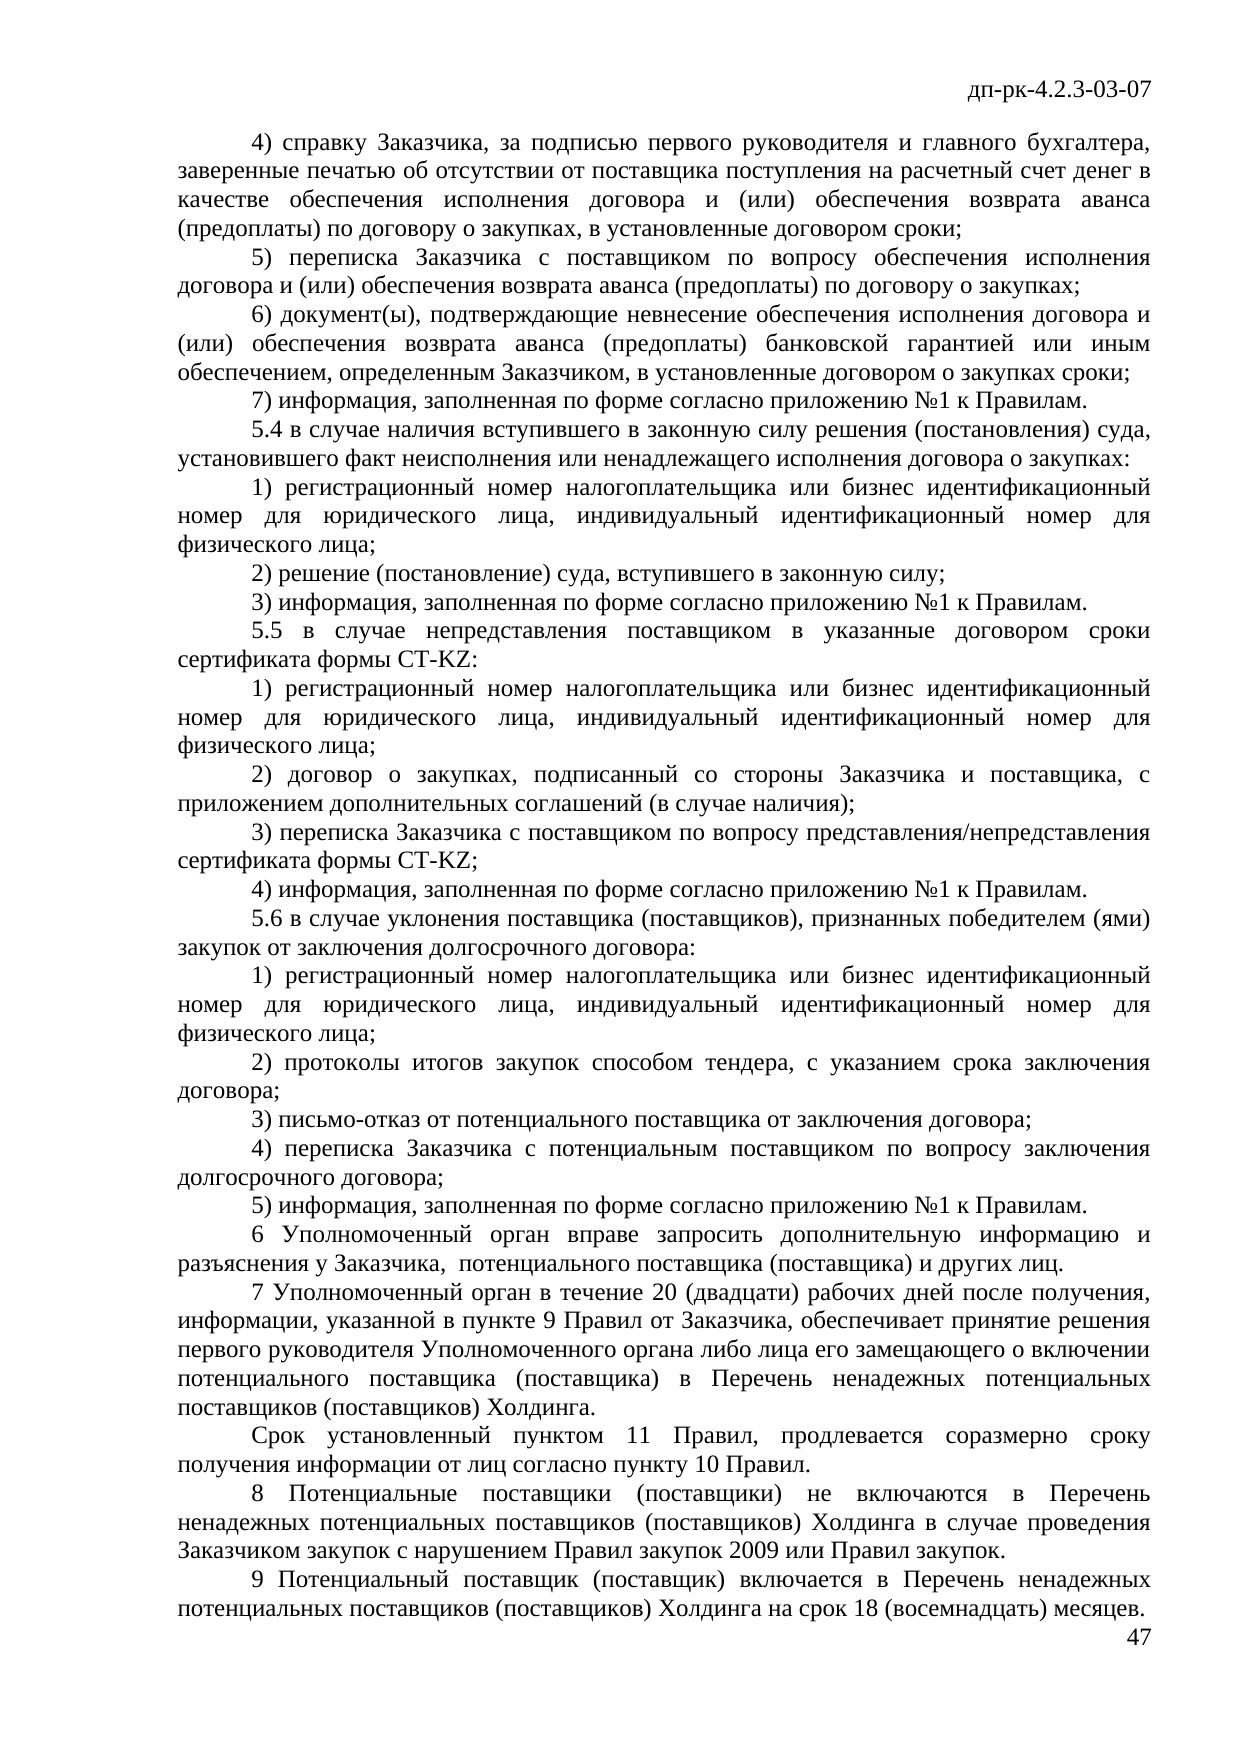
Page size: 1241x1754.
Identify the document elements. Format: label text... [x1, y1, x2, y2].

text 47 [177, 1622, 1152, 1650]
text 8 Потенциальные поставщики (поставщики) не включаются в Перечень ненадежных потенциальных поставщиков (поставщиков) Холдинга в случае проведения Заказчиком закупок с нарушением Правил закупок 2009 или Правил закупок. [177, 1478, 1152, 1564]
text Срок установленный пунктом 11 Правил, продлевается соразмерно сроку получения информации от лиц согласно пункту 10 Правил. [177, 1420, 1152, 1478]
text 2) решение (постановление) суда, вступившего в законную силу; [177, 558, 1152, 587]
text 4) переписка Заказчика с потенциальным поставщиком по вопросу заключения долгосрочного договора; [177, 1133, 1152, 1190]
text 5.5 в случае непредставления поставщиком в указанные договором сроки сертификата формы СТ-KZ: [177, 615, 1152, 673]
text 2) договор о закупках, подписанный со стороны Заказчика и поставщика, с приложением дополнительных соглашений (в случае наличия); [177, 759, 1152, 817]
text 5.4 в случае наличия вступившего в законную силу решения (постановления) суда, установившего факт неисполнения или ненадлежащего исполнения договора о закупках: [177, 414, 1152, 472]
text 3) письмо-отказ от потенциального поставщика от заключения договора; [177, 1104, 1152, 1133]
text 4) информация, заполненная по форме согласно приложению №1 к Правилам. [177, 874, 1152, 903]
text 5.6 в случае уклонения поставщика (поставщиков), признанных победителем (ями) закупок от заключения долгосрочного договора: [177, 903, 1152, 960]
text 7 Уполномоченный орган в течение 20 (двадцати) рабочих дней после получения, информации, указанной в пункте 9 Правил от Заказчика, обеспечивает принятие решения первого руководителя Уполномоченного органа либо лица его замещающего о включении потенциального поставщика (поставщика) в Перечень ненадежных потенциальных поставщиков (поставщиков) Холдинга. [177, 1277, 1152, 1420]
text 6) документ(ы), подтверждающие невнесение обеспечения исполнения договора и (или) обеспечения возврата аванса (предоплаты) банковской гарантией или иным обеспечением, определенным Заказчиком, в установленные договором о закупках сроки; [177, 299, 1152, 385]
text 5) информация, заполненная по форме согласно приложению №1 к Правилам. [177, 1190, 1152, 1219]
text 3) информация, заполненная по форме согласно приложению №1 к Правилам. [177, 587, 1152, 615]
text 6 Уполномоченный орган вправе запросить дополнительную информацию и разъяснения у Заказчика, потенциального поставщика (поставщика) и других лиц. [177, 1219, 1152, 1277]
text 5) переписка Заказчика с поставщиком по вопросу обеспечения исполнения договора и (или) обеспечения возврата аванса (предоплаты) по договору о закупках; [177, 242, 1152, 299]
text 2) протоколы итогов закупок способом тендера, с указанием срока заключения договора; [177, 1047, 1152, 1104]
text 7) информация, заполненная по форме согласно приложению №1 к Правилам. [177, 385, 1152, 414]
text 3) переписка Заказчика с поставщиком по вопросу представления/непредставления сертификата формы СТ-KZ; [177, 817, 1152, 874]
text 9 Потенциальный поставщик (поставщик) включается в Перечень ненадежных потенциальных поставщиков (поставщиков) Холдинга на срок 18 (восемнадцать) месяцев. [177, 1564, 1152, 1622]
text 4) справку Заказчика, за подписью первого руководителя и главного бухгалтера, заверенные печатью об отсутствии от поставщика поступления на расчетный счет денег в качестве обеспечения исполнения договора и (или) обеспечения возврата аванса (предоплаты) по договору о закупках, в установленные договором сроки; [177, 127, 1152, 242]
